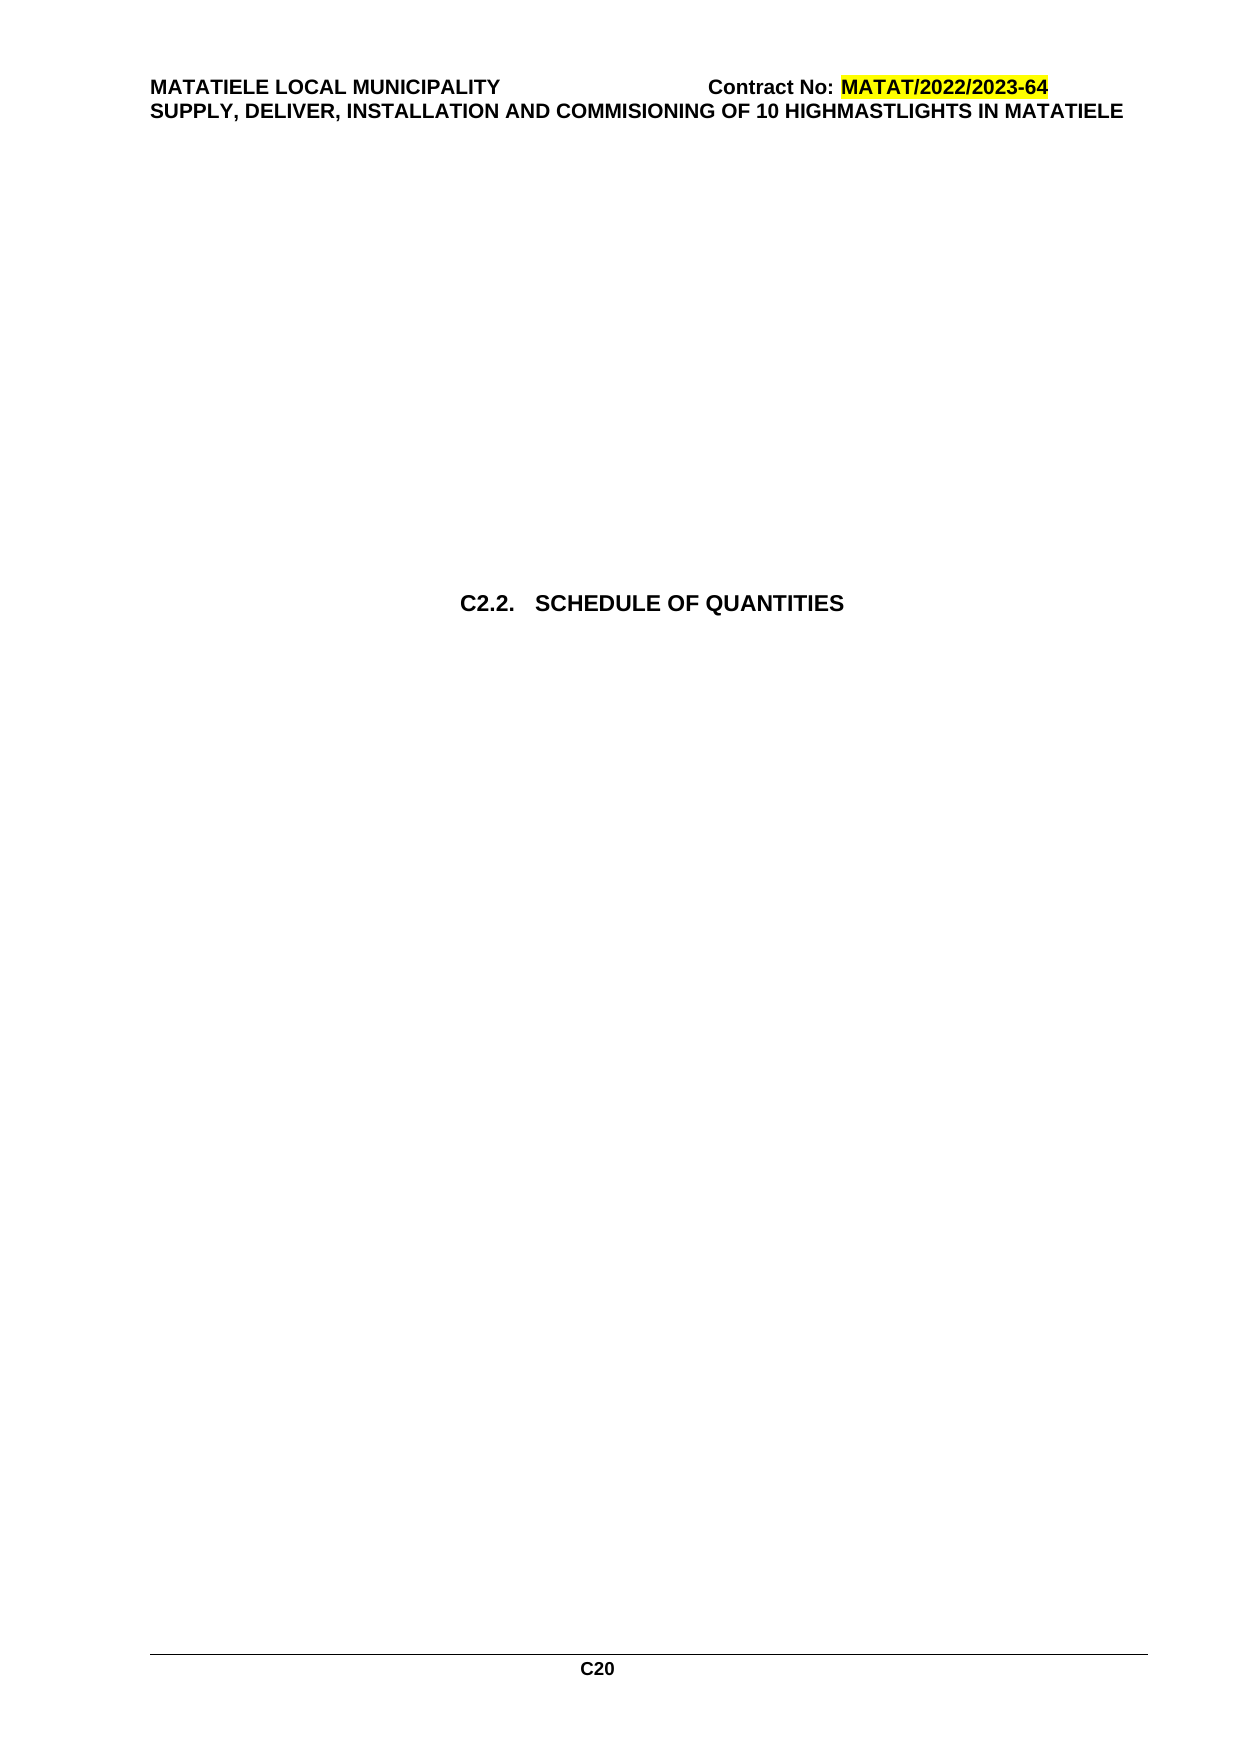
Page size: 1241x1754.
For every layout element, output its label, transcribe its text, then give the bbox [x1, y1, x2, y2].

text C2.2. SCHEDULE OF QUANTITIES [150, 590, 1154, 616]
